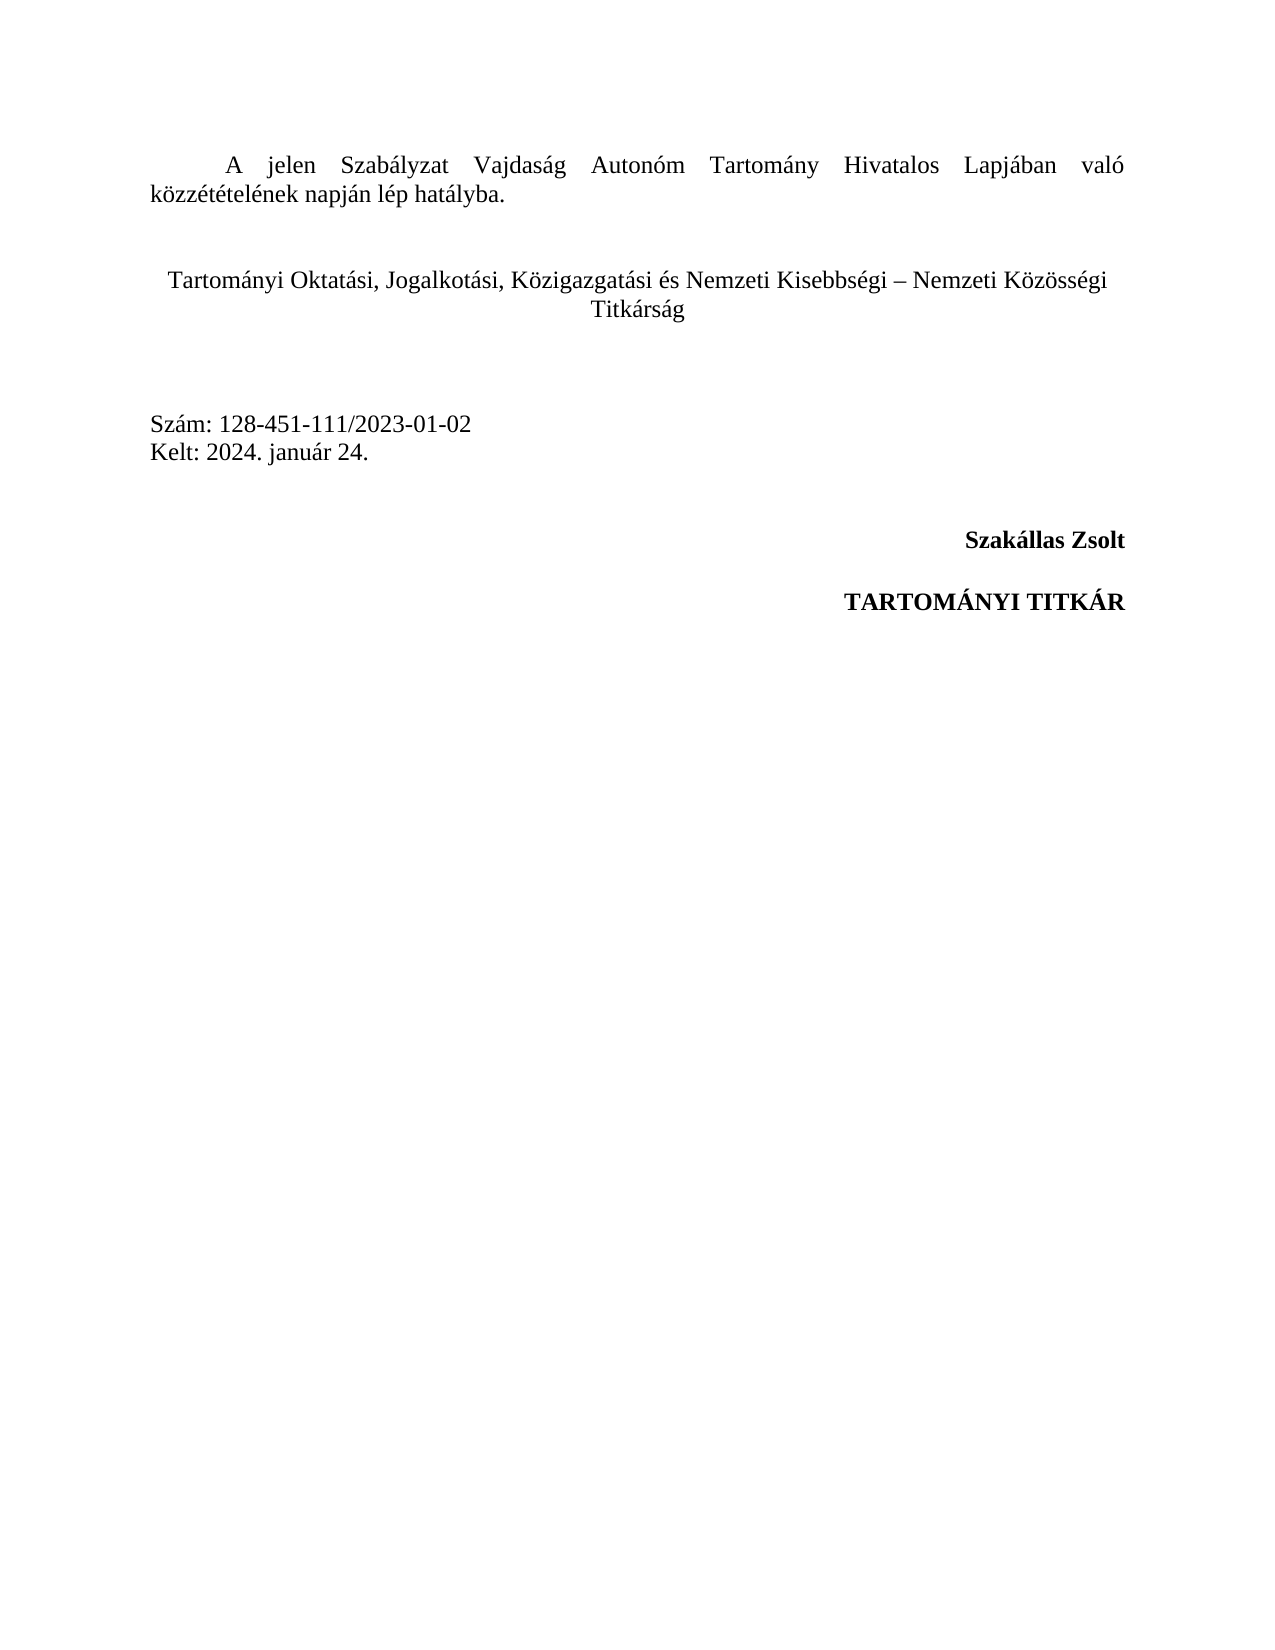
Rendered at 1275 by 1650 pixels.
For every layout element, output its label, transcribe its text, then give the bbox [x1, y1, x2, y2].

text Kelt: 2024. január 24. [150, 437, 1125, 466]
text Szám: 128-451-111/2023-01-02 [150, 409, 1125, 437]
text Szakállas Zsolt TARTOMÁNYI TITKÁR [150, 495, 1125, 616]
text Tartományi Oktatási, Jogalkotási, Közigazgatási és Nemzeti Kisebbségi – Nemzeti Közösségi Titkárság [150, 265, 1125, 322]
text A jelen Szabályzat Vajdaság Autonóm Tartomány Hivatalos Lapjában való közzétételének napján lép hatályba. [150, 150, 1125, 207]
